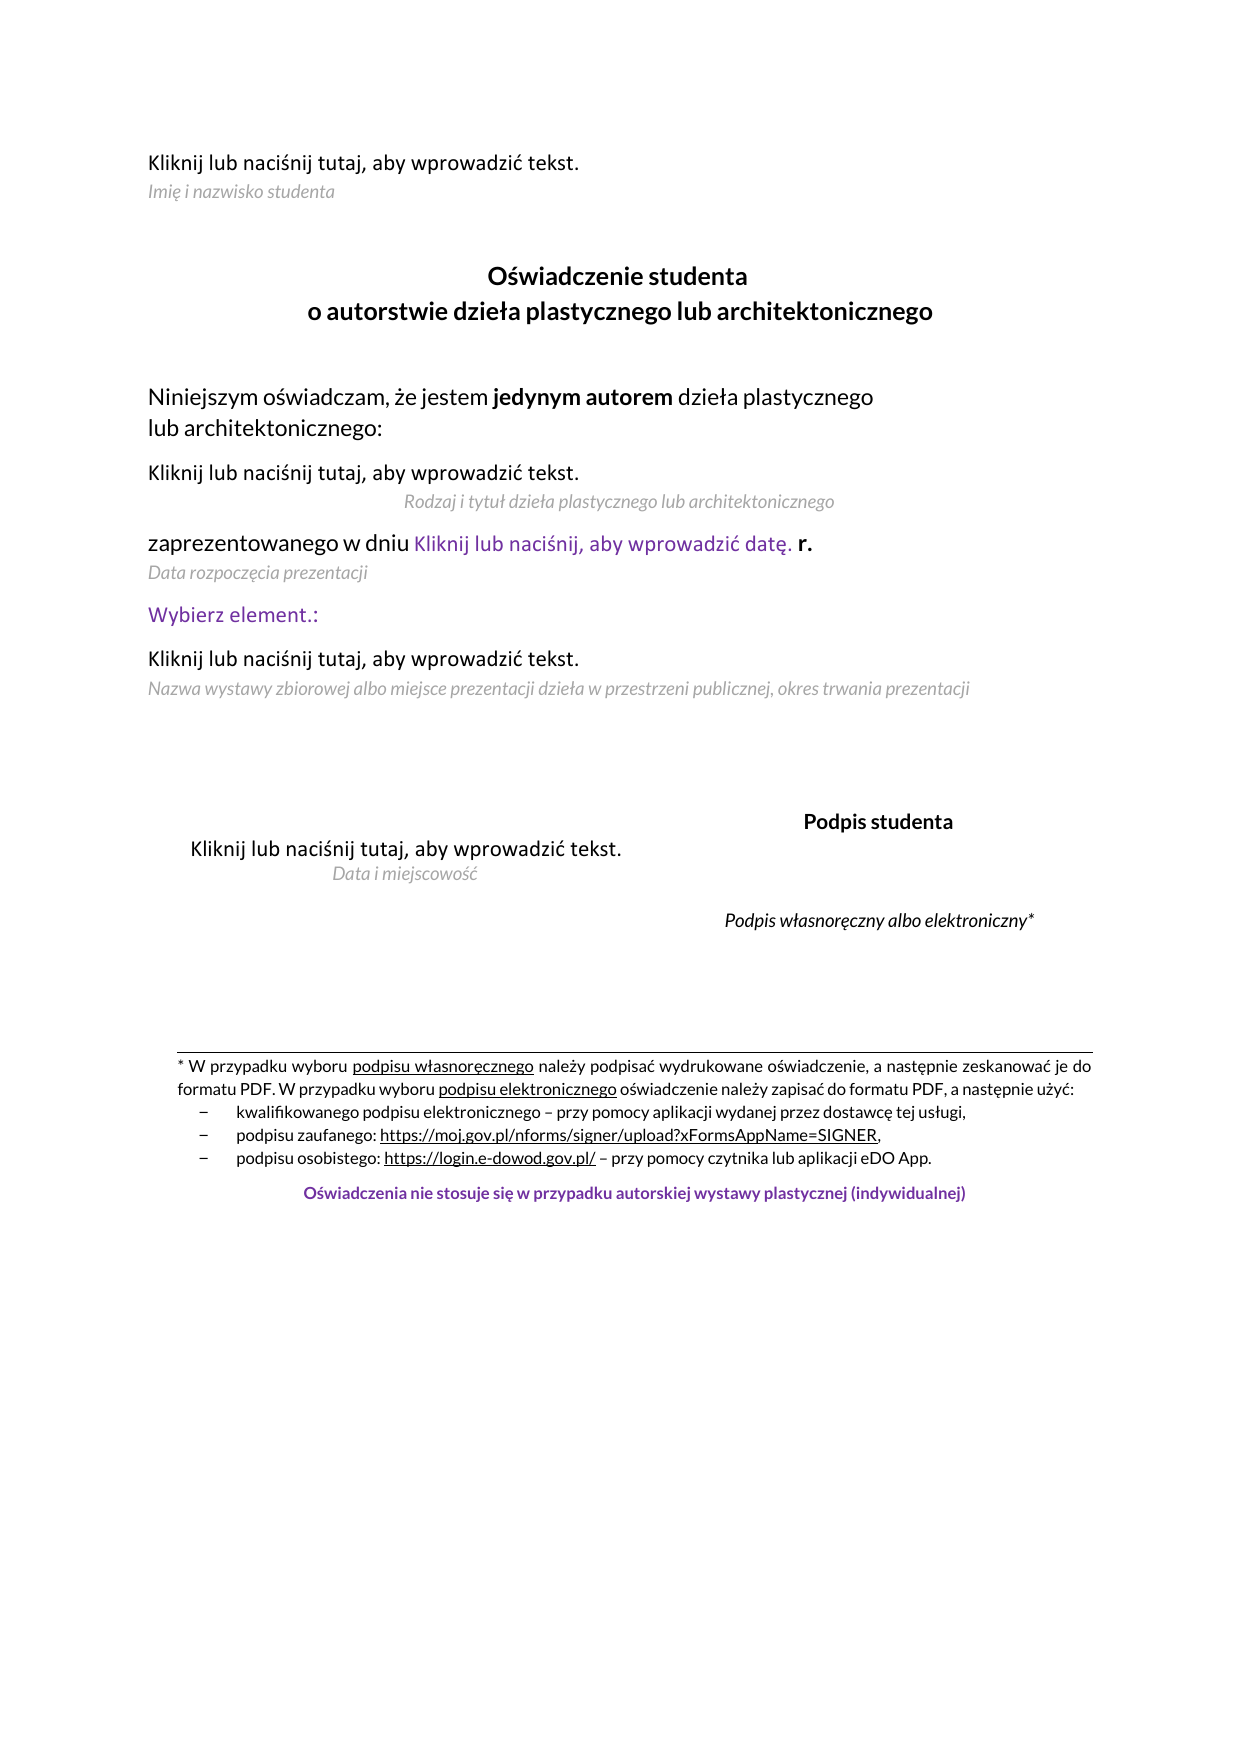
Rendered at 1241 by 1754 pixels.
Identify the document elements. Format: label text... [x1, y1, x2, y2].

text : [148, 599, 1093, 628]
text Data rozpoczęcia prezentacji [148, 561, 1093, 584]
text Oświadczenia nie stosuje się w przypadku autorskiej wystawy plastycznej (indywidualnej) [177, 1183, 1093, 1203]
text * W przypadku wyboru podpisu własnoręcznego należy podpisać wydrukowane oświadczenie, a następnie zeskanować je do formatu PDF. W przypadku wyboru podpisu elektronicznego oświadczenie należy zapisać do formatu PDF, a następnie użyć: [177, 1056, 1093, 1099]
text Niniejszym oświadczam, że jestem jedynym autorem dzieła plastycznego lub architektonicznego: [148, 383, 1093, 442]
text Nazwa wystawy zbiorowej albo miejsce prezentacji dzieła w przestrzeni publicznej, okres trwania prezentacji [148, 677, 1093, 699]
text Rodzaj i tytuł dzieła plastycznego lub architektonicznego [148, 490, 1093, 513]
text Imię i nazwisko studenta [148, 180, 650, 202]
text Oświadczenie studenta o autorstwie dzieła plastycznego lub architektonicznego [148, 261, 1093, 358]
list podpisu zaufanego: https://moj.gov.pl/nforms/signer/upload?xFormsAppName=SIGNER, [199, 1125, 1093, 1145]
list kwalifikowanego podpisu elektronicznego – przy pomocy aplikacji wydanej przez dostawcę tej usługi, [199, 1102, 1093, 1122]
list podpisu osobistego: https://login.e-dowod.gov.pl/ – przy pomocy czytnika lub aplikacji eDO App. [199, 1148, 1093, 1168]
text zaprezentowanego w dniu r. [148, 529, 1093, 557]
table_header Podpis studenta Podpis własnoręczny albo elektroniczny* [635, 759, 1092, 1007]
table_header Data i miejscowość [148, 759, 635, 1007]
